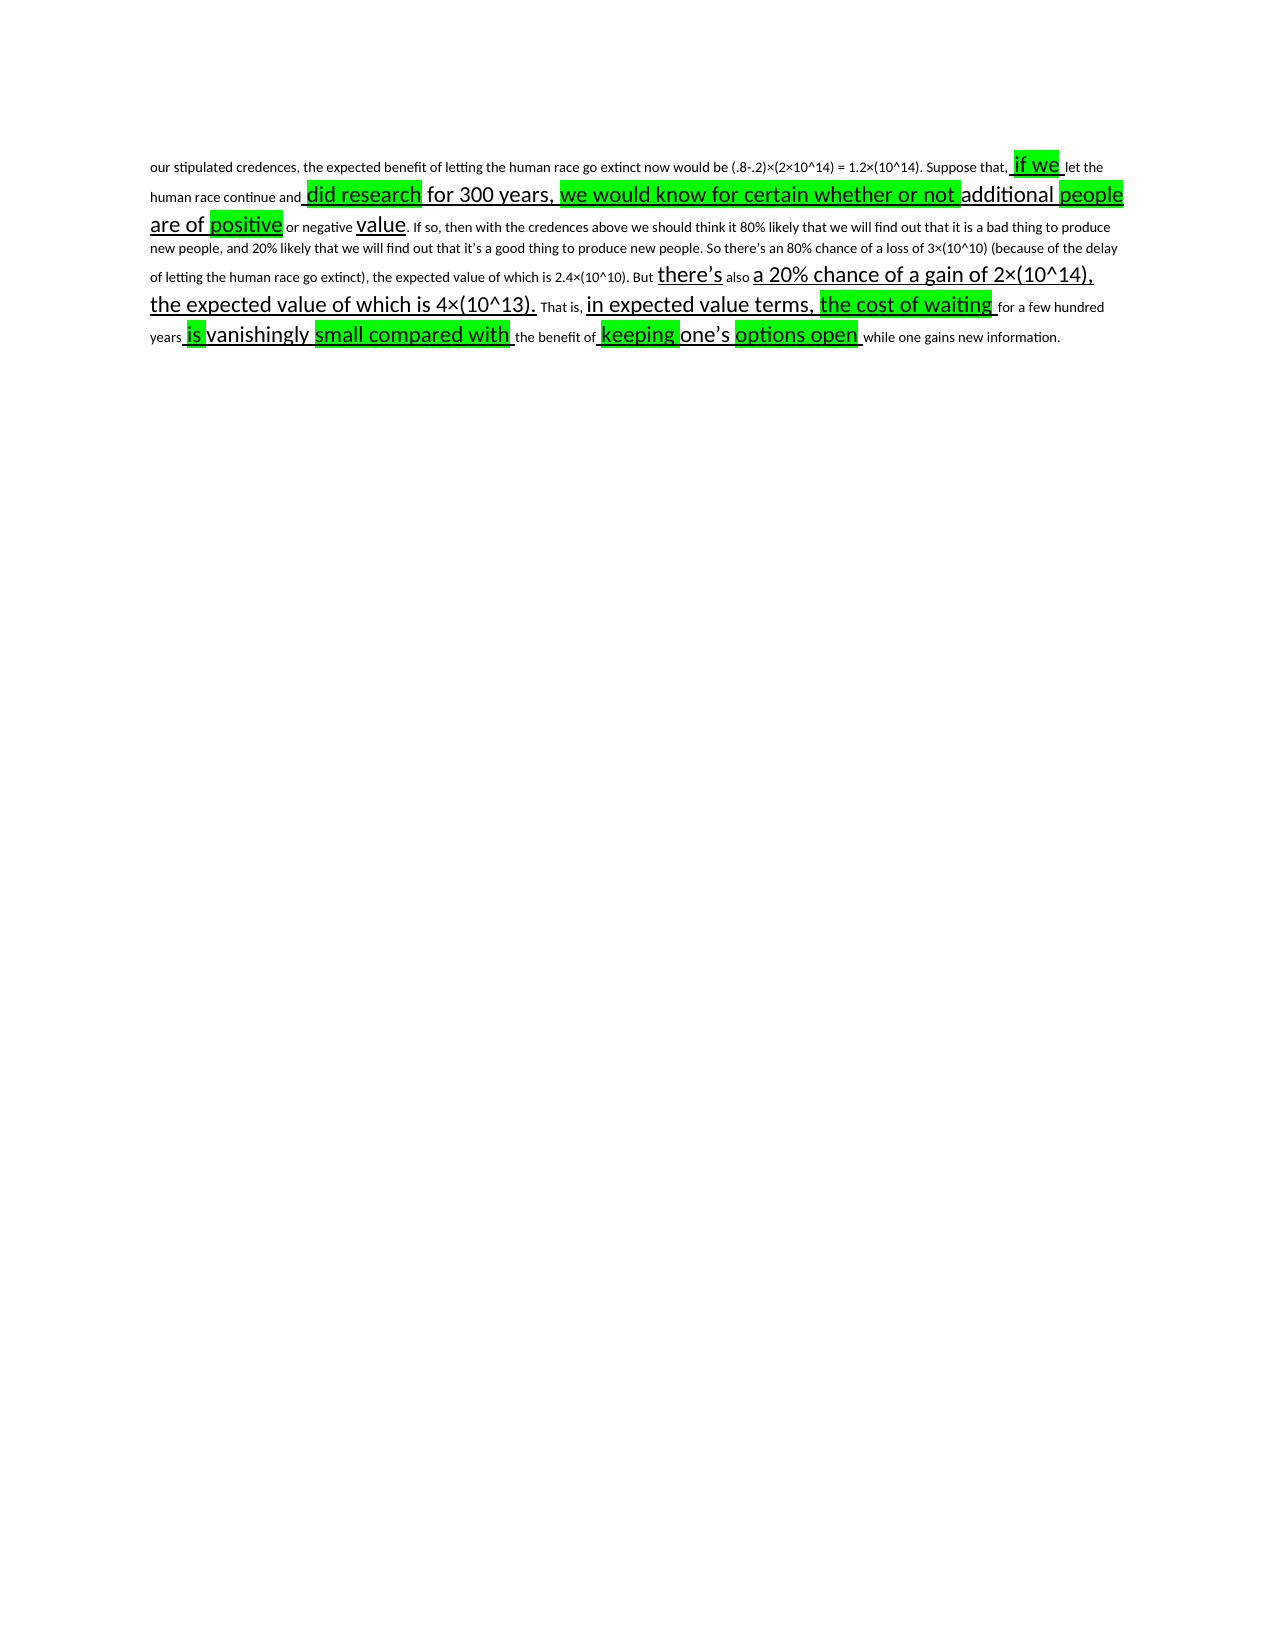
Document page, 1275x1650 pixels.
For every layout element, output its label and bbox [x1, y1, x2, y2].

text [150, 150, 1125, 348]
